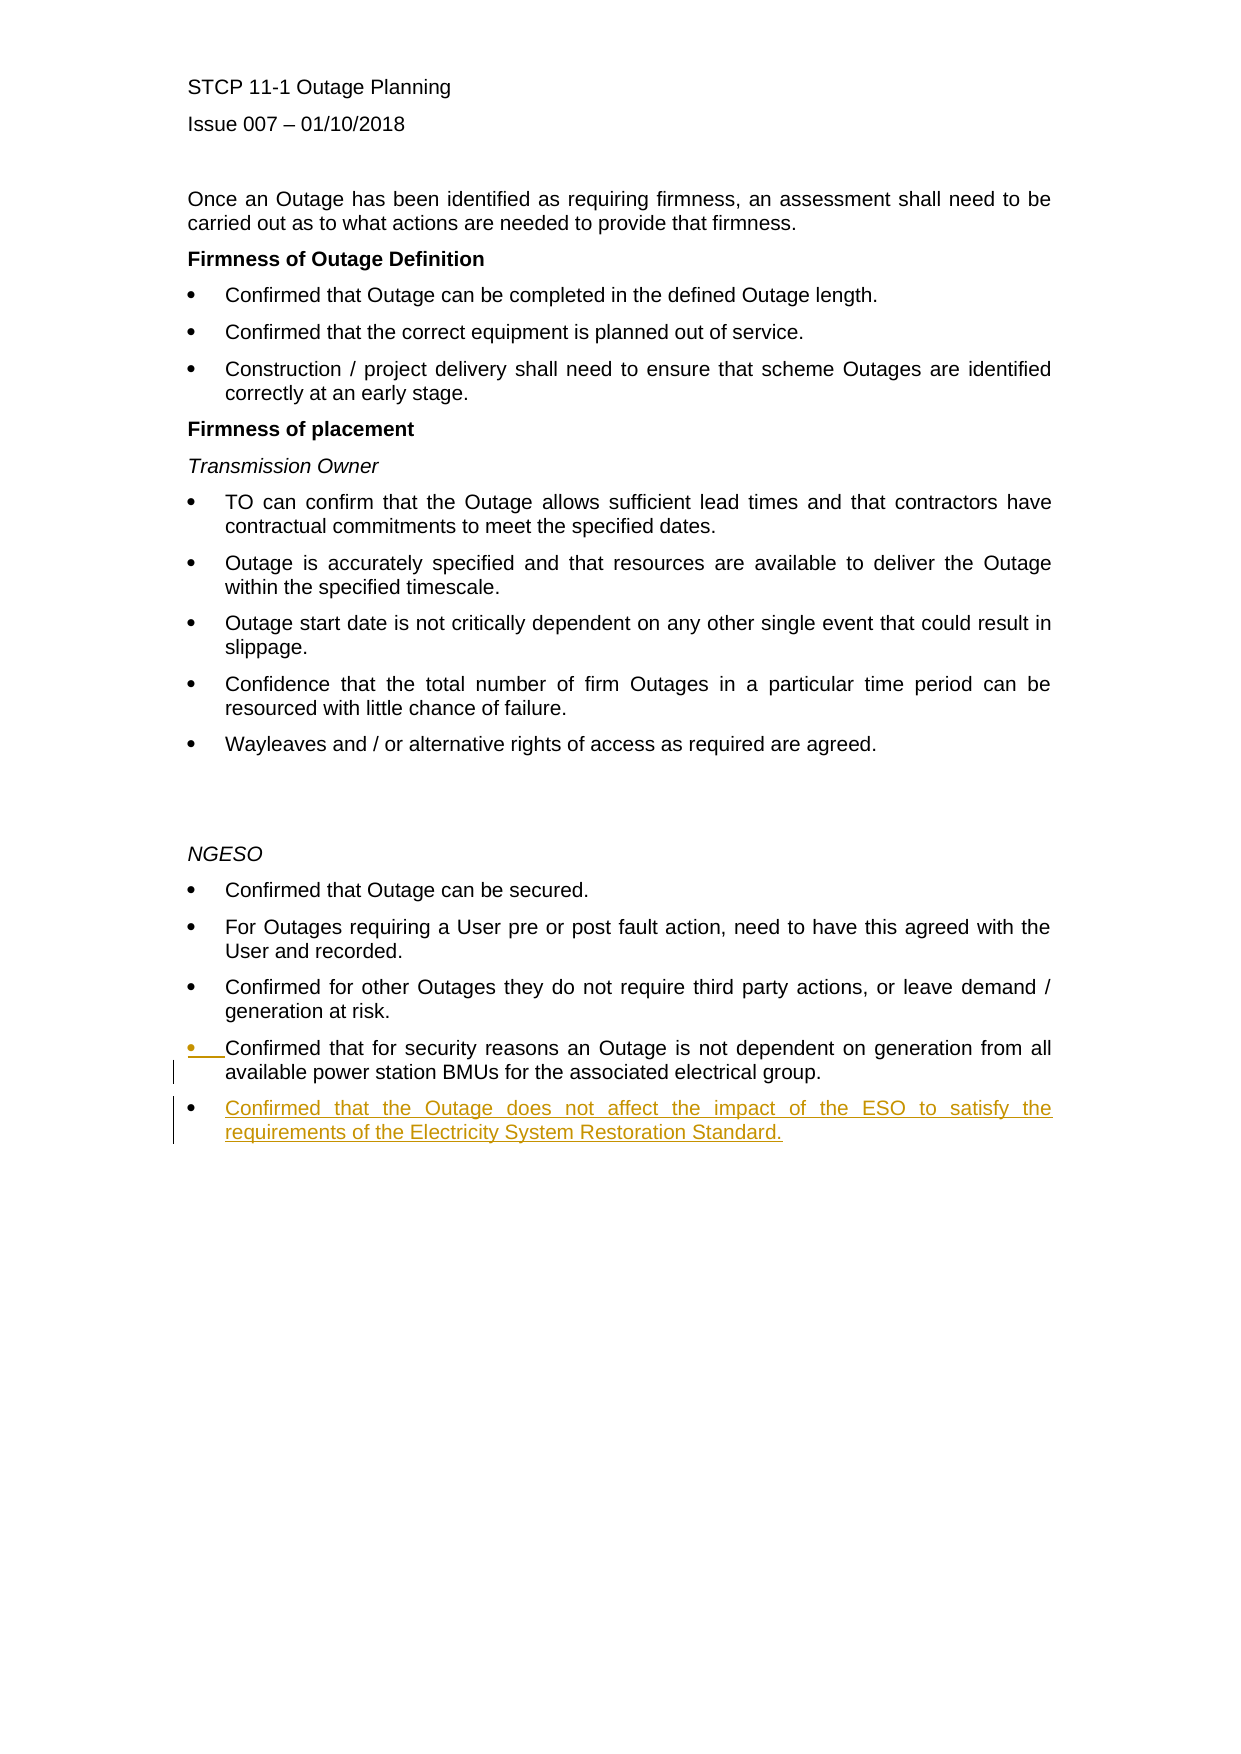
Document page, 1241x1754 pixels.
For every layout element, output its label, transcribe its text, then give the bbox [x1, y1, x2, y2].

list Outage is accurately specified and that resources are available to deliver the Outage within the specified timescale. [187, 550, 1053, 598]
list TO can confirm that the Outage allows sufficient lead times and that contractors have contractual commitments to meet the specified dates. [187, 490, 1053, 538]
list Confidence that the total number of firm Outages in a particular time period can be resourced with little chance of failure. [187, 671, 1053, 719]
text Transmission Owner [187, 453, 1053, 477]
list Confirmed that Outage can be secured. [187, 878, 1053, 902]
list Outage start date is not critically dependent on any other single event that could result in slippage. [187, 611, 1053, 659]
list Construction / project delivery shall need to ensure that scheme Outages are identified correctly at an early stage. [187, 356, 1053, 404]
list For Outages requiring a User pre or post fault action, need to have this agreed with the User and recorded. [187, 914, 1053, 962]
text Firmness of placement [187, 417, 1053, 441]
list Confirmed for other Outages they do not require third party actions, or leave demand / generation at risk. [187, 975, 1053, 1023]
text Firmness of Outage Definition [187, 247, 1053, 271]
list Confirmed that Outage can be completed in the defined Outage length. [187, 283, 1053, 307]
text Once an Outage has been identified as requiring firmness, an assessment shall need to be carried out as to what actions are needed to provide that firmness. [187, 186, 1053, 234]
list Wayleaves and / or alternative rights of access as required are agreed. [187, 732, 1053, 756]
list Confirmed that for security reasons an Outage is not dependent on generation from all available power station BMUs for the associated electrical group. [187, 1036, 1053, 1083]
text NGESO [187, 841, 1053, 865]
list Confirmed that the correct equipment is planned out of service. [187, 320, 1053, 344]
